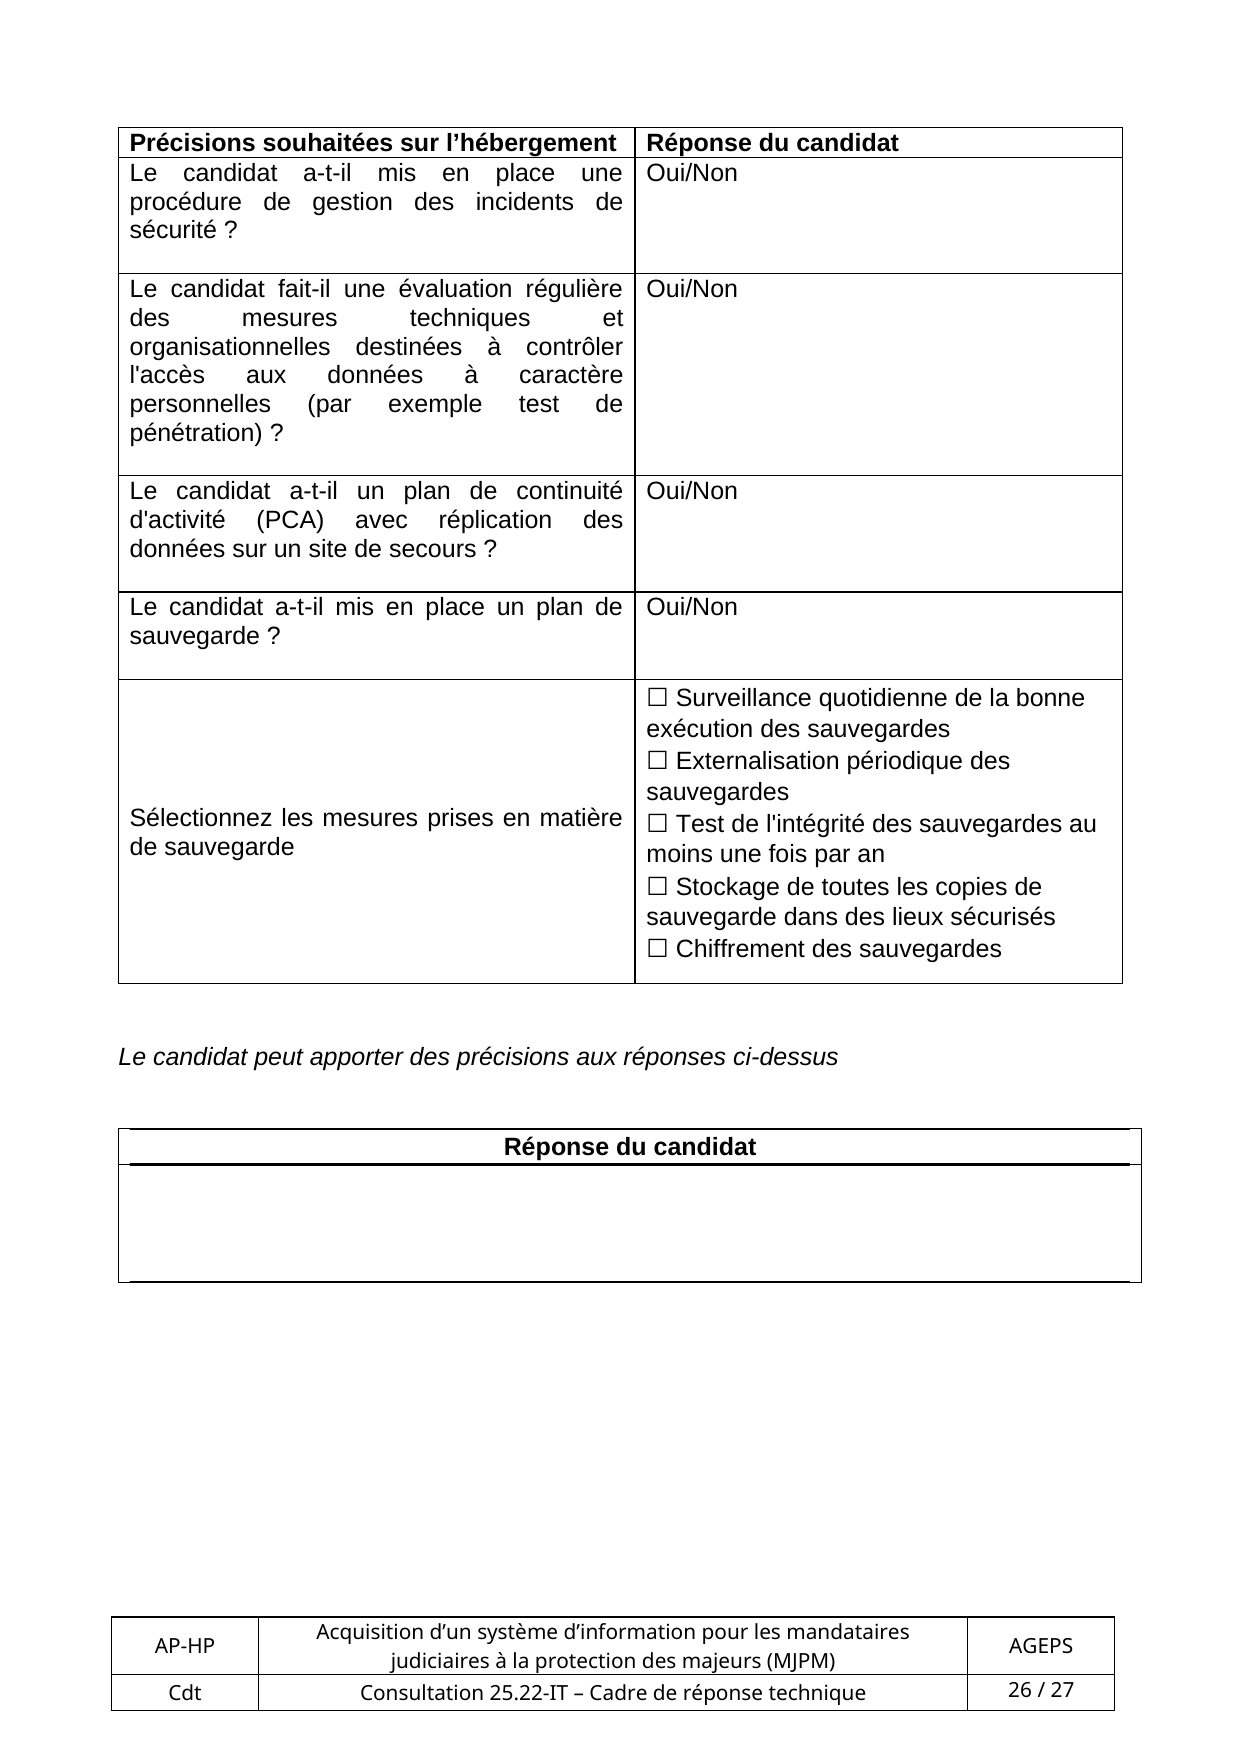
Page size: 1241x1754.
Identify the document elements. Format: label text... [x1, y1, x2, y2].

table_cell ☐ Surveillance quotidienne de la bonne exécution des sauvegardes ☐ Externalisation périodique des sauvegardes ☐ Test de l'intégrité des sauvegardes au moins une fois par an ☐ Stockage de toutes les copies de sauvegarde dans des lieux sécurisés ☐ Chiffrement des sauvegardes [636, 680, 1122, 983]
table_cell Oui/Non [636, 274, 1122, 475]
table_cell Le candidat a-t-il mis en place un plan de sauvegarde ? [119, 593, 634, 679]
table_cell Le candidat a-t-il mis en place une procédure de gestion des incidents de sécurité ? [119, 158, 634, 273]
table_cell Oui/Non [636, 158, 1122, 273]
table_header Précisions souhaitées sur l’hébergement [119, 128, 634, 157]
table_cell Le candidat a-t-il un plan de continuité d'activité (PCA) avec réplication des données sur un site de secours ? [119, 476, 634, 591]
table_cell Oui/Non [636, 476, 1122, 591]
table_cell Le candidat fait-il une évaluation régulière des mesures techniques et organisationnelles destinées à contrôler l'accès aux données à caractère personnelles (par exemple test de pénétration) ? [119, 274, 634, 475]
table_header Réponse du candidat [636, 128, 1122, 157]
table_cell [119, 1165, 1141, 1282]
table_header Réponse du candidat [119, 1129, 1141, 1164]
table_cell Sélectionnez les mesures prises en matière de sauvegarde [119, 680, 634, 983]
table_cell Oui/Non [636, 593, 1122, 679]
text Le candidat peut apporter des précisions aux réponses ci-dessus [118, 1042, 1107, 1071]
